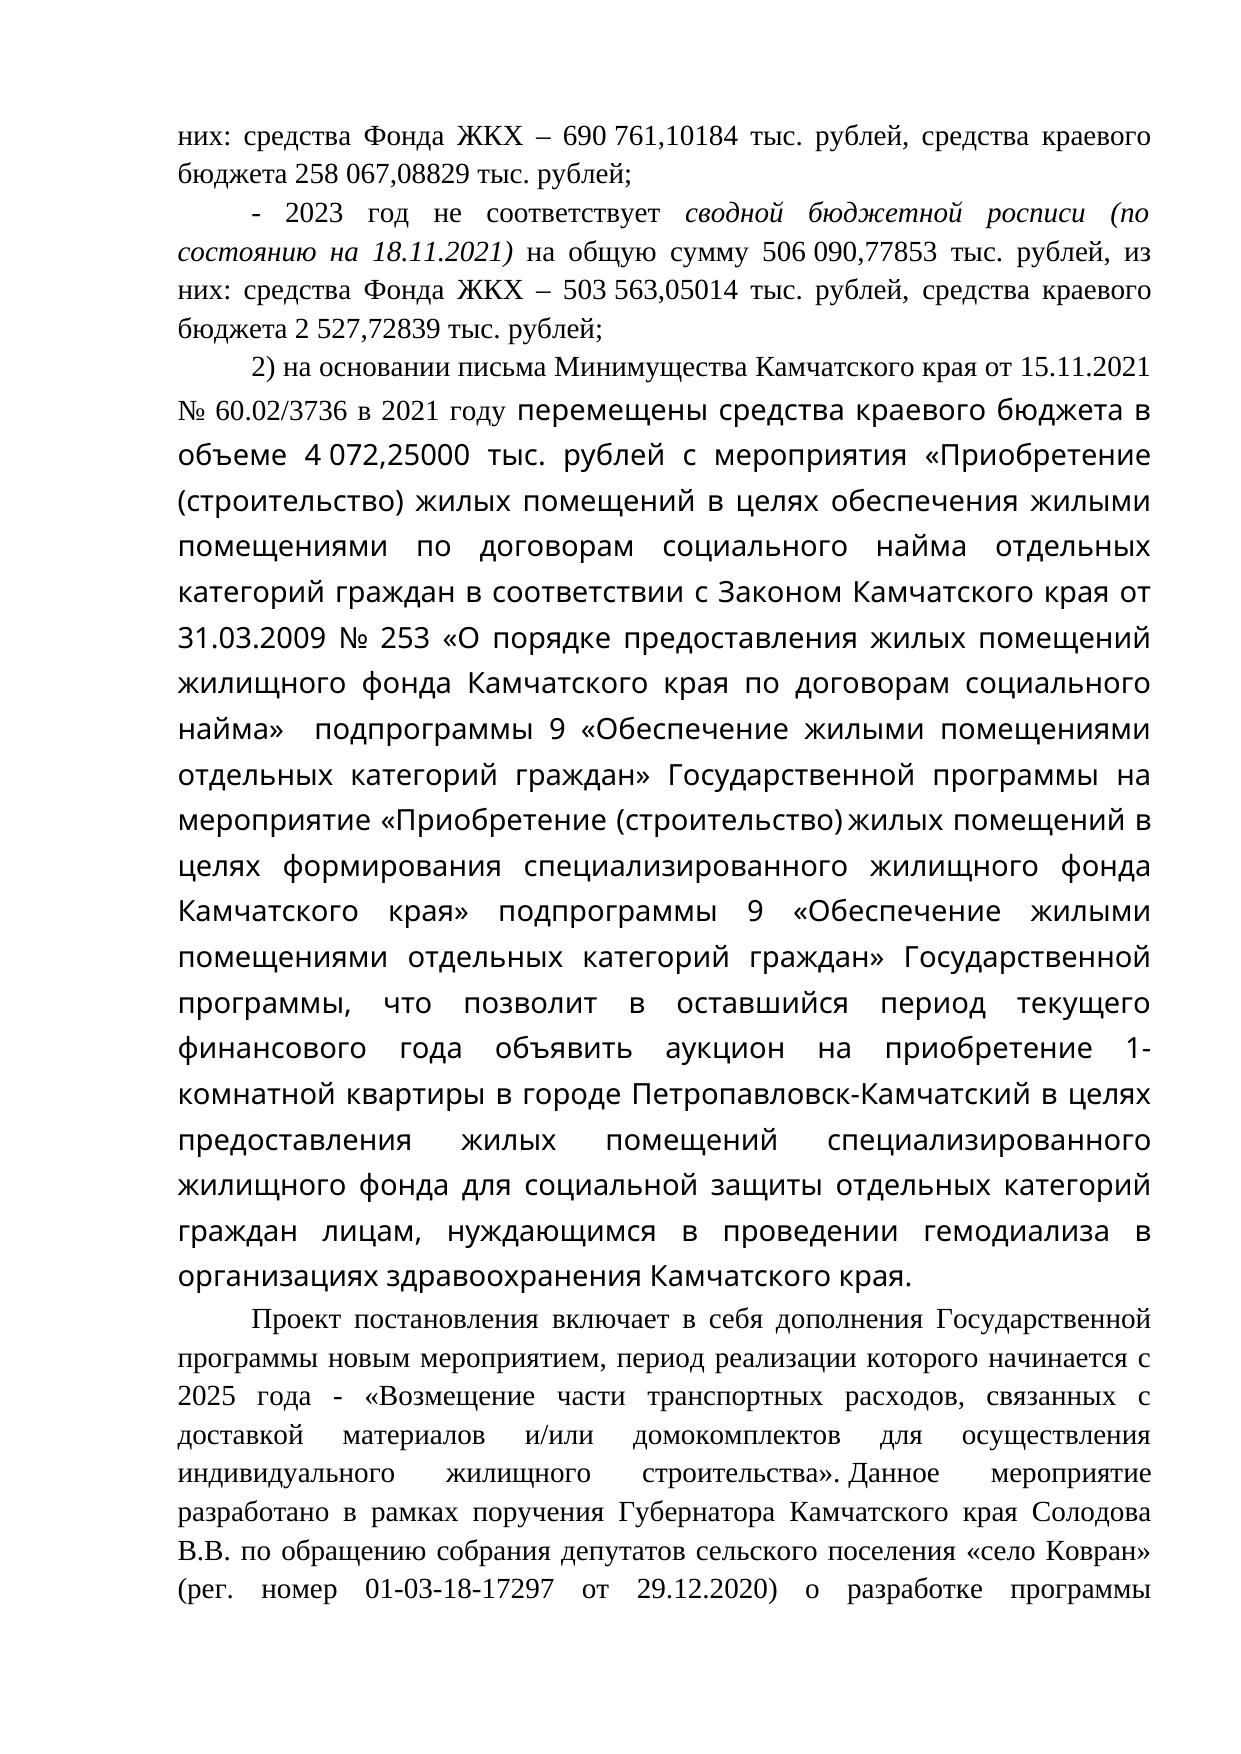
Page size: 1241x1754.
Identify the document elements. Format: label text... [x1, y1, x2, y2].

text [177, 1301, 1152, 1605]
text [177, 118, 1152, 190]
text - 2023 год не соответствует сводной бюджетной росписи (по состоянию на 18.11.2021) на общую сумму 506 090,77853 тыс. рублей, из них: средства Фонда ЖКХ – 503 563,05014 тыс. рублей, средства краевого бюджета 2 527,72839 тыс. рублей; [177, 195, 1152, 344]
text 2) на основании письма Минимущества Камчатского края от 15.11.2021 № 60.02/3736 в 2021 году перемещены средства краевого бюджета в объеме 4 072,25000 тыс. рублей с мероприятия «Приобретение (строительство) жилых помещений в целях обеспечения жилыми помещениями по договорам социального найма отдельных категорий граждан в соответствии с Законом Камчатского края от 31.03.2009 № 253 «О порядке предоставления жилых помещений жилищного фонда Камчатского края по договорам социального найма» подпрограммы 9 «Обеспечение жилыми помещениями отдельных категорий граждан» Государственной программы на мероприятие «Приобретение (строительство) жилых помещений в целях формирования специализированного жилищного фонда Камчатского края» подпрограммы 9 «Обеспечение жилыми помещениями отдельных категорий граждан» Государственной программы, что позволит в оставшийся период текущего финансового года объявить аукцион на приобретение 1-комнатной квартиры в городе Петропавловск-Камчатский в целях предоставления жилых помещений специализированного жилищного фонда для социальной защиты отдельных категорий граждан лицам, нуждающимся в проведении гемодиализа в организациях здравоохранения Камчатского края. [177, 349, 1152, 1295]
